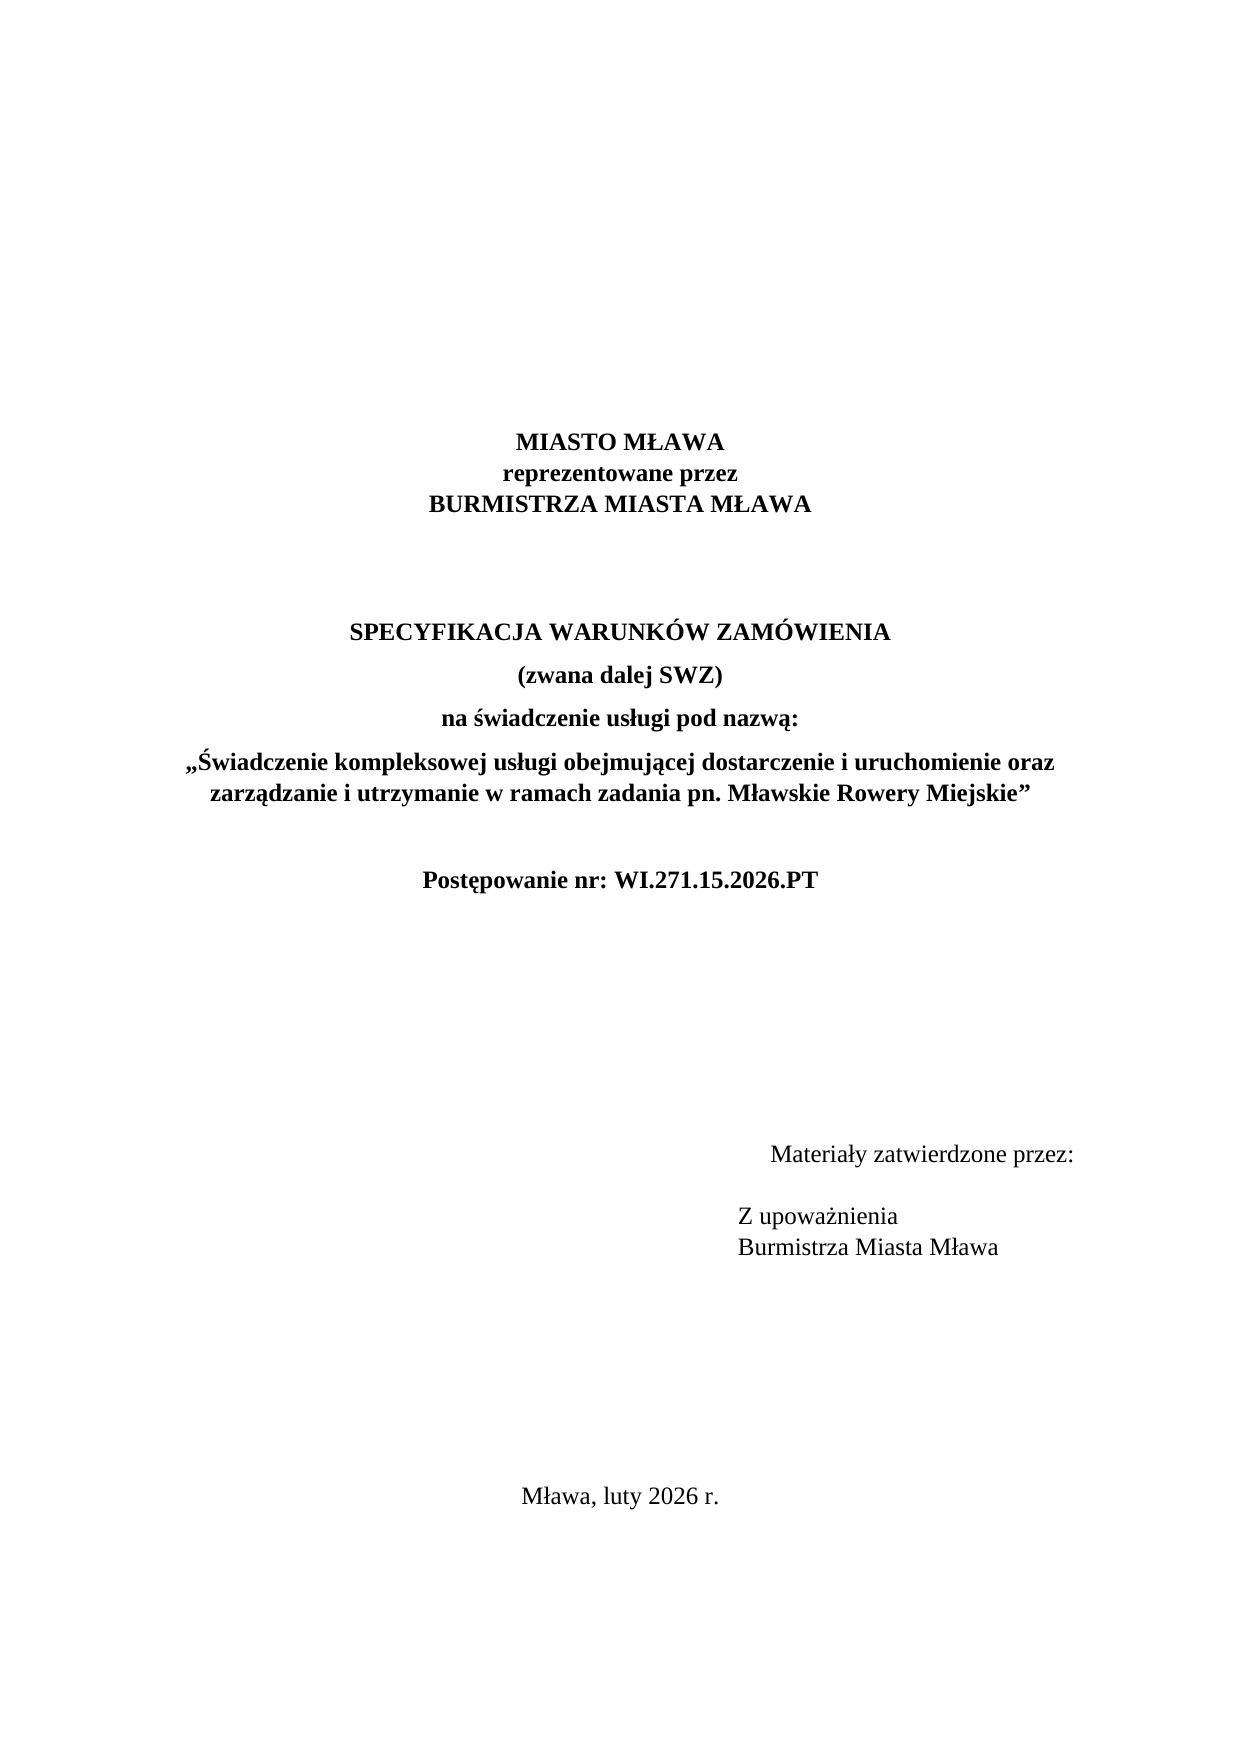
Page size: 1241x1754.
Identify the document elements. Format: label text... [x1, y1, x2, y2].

text Burmistrza Miasta Mława [664, 1232, 1093, 1261]
text SPECYFIKACJA WARUNKÓW ZAMÓWIENIA [148, 617, 1093, 646]
text „Świadczenie kompleksowej usługi obejmującej dostarczenie i uruchomienie oraz zarządzanie i utrzymanie w ramach zadania pn. Mławskie Rowery Miejskie” [148, 747, 1093, 806]
text reprezentowane przez [148, 458, 1093, 487]
text Postępowanie nr: WI.271.15.2026.PT [148, 865, 1093, 893]
text Materiały zatwierdzone przez: [664, 1139, 1093, 1168]
text Z upoważnienia [664, 1201, 1093, 1230]
text (zwana dalej SWZ) [148, 660, 1093, 689]
text Mława, luty 2026 r. [148, 1481, 1093, 1509]
text BURMISTRZA MIASTA MŁAWA [148, 489, 1093, 518]
text MIASTO MŁAWA [148, 427, 1093, 456]
text na świadczenie usługi pod nazwą: [148, 703, 1093, 732]
